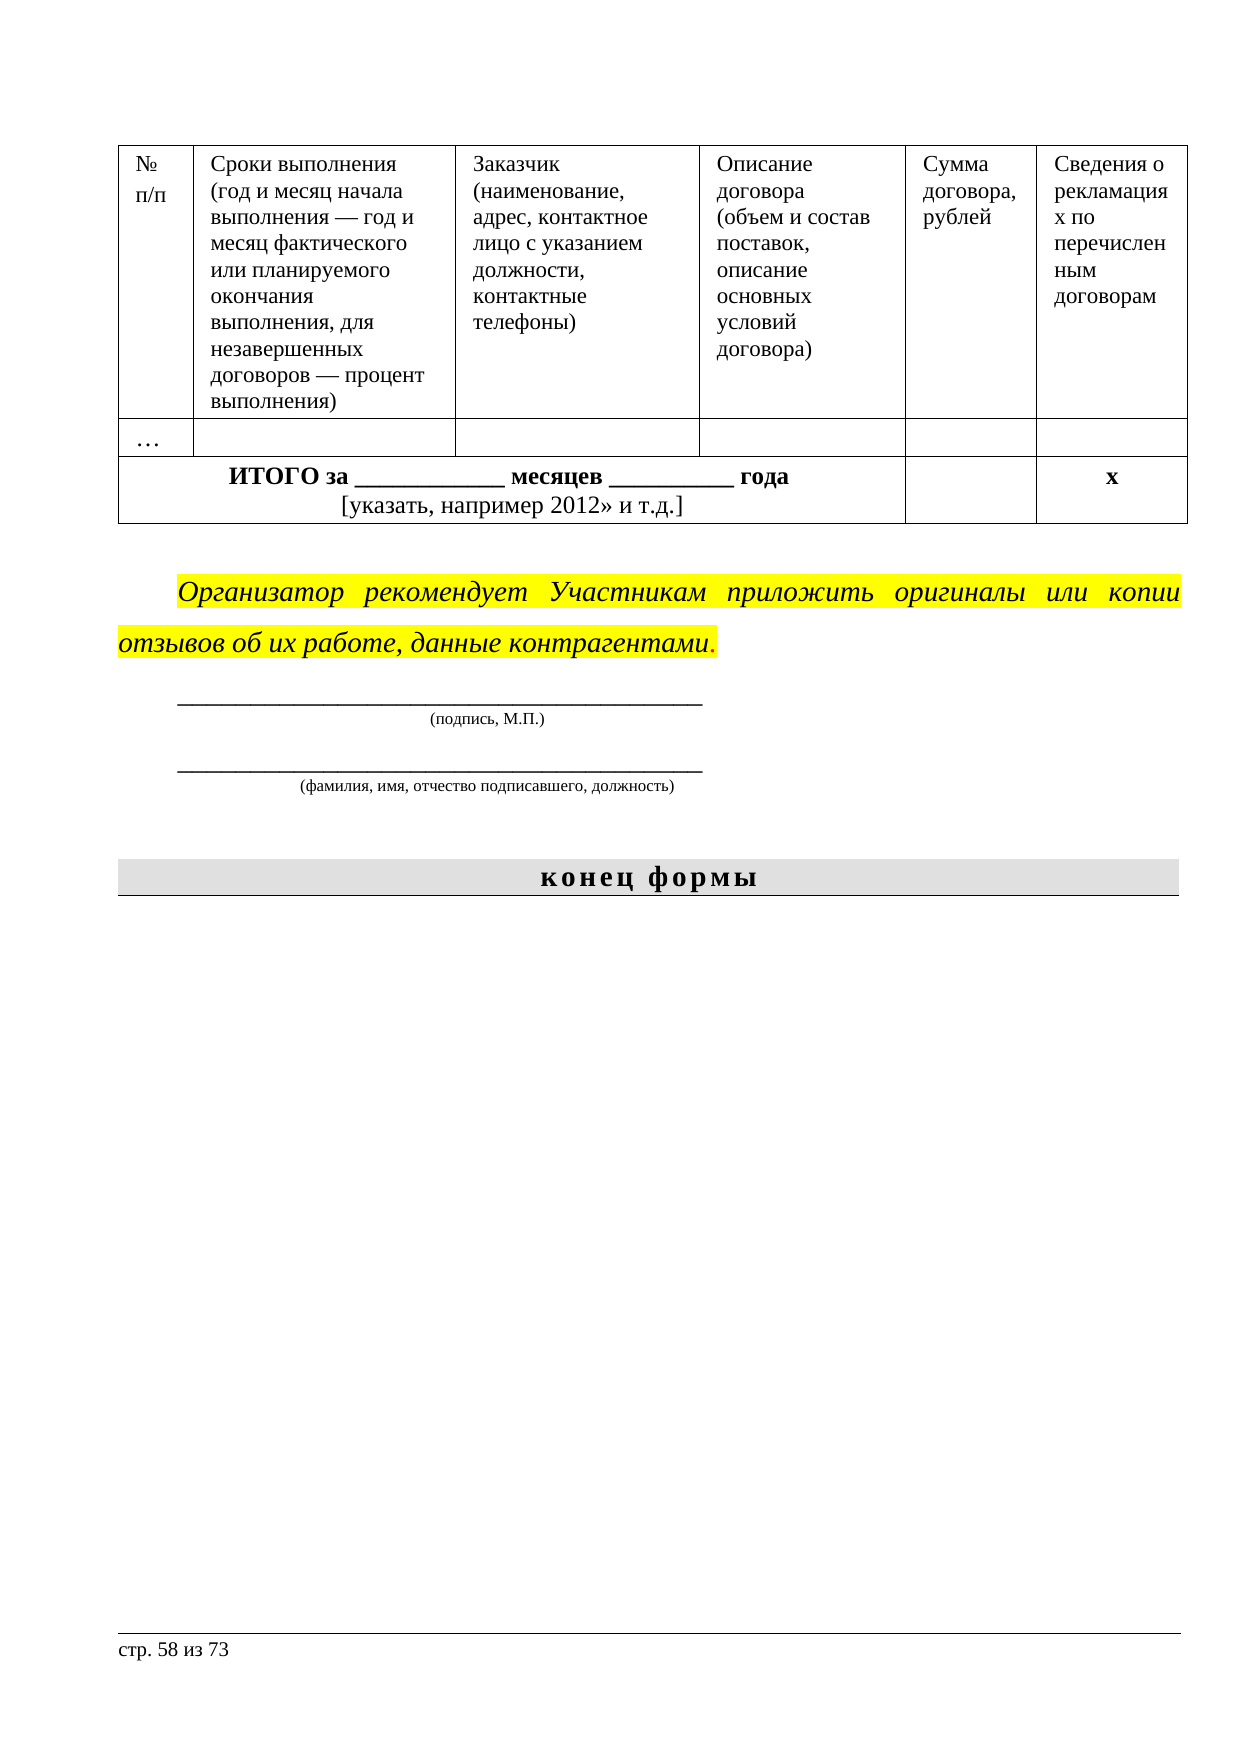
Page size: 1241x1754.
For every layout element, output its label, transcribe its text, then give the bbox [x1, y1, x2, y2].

table_header № п/п [119, 146, 193, 418]
table_cell [906, 457, 1036, 523]
table_header Заказчик (наименование, адрес, контактное лицо с указанием должности, контактные телефоны) [456, 146, 699, 418]
table_header Сроки выполнения (год и месяц начала выполнения — год и месяц фактического или планируемого окончания выполнения, для незавершенных договоров — процент выполнения) [194, 146, 455, 418]
text конец формы [118, 859, 1179, 895]
text ____________________________________ [118, 675, 1181, 708]
table_cell [194, 419, 455, 456]
text ____________________________________ [118, 742, 1181, 776]
table_cell ИТОГО за ____________ месяцев __________ года [указать, например 2012» и т.д.] [119, 457, 905, 523]
table_cell [1037, 419, 1187, 456]
table_header Описание договора (объем и состав поставок, описание основных условий договора) [700, 146, 905, 418]
text (подпись, М.П.) [118, 708, 797, 742]
table_cell [456, 419, 699, 456]
text (фамилия, имя, отчество подписавшего, должность) [118, 776, 797, 809]
table_cell х [1037, 457, 1187, 523]
text Организатор рекомендует Участникам приложить оригиналы или копии отзывов об их работе, данные контрагентами. [118, 574, 1181, 658]
table_cell [700, 419, 905, 456]
table_header Сведения о рекламациях по перечисленным договорам [1037, 146, 1187, 418]
table_cell … [119, 419, 193, 456]
table_cell [906, 419, 1036, 456]
table_header Сумма договора, рублей [906, 146, 1036, 418]
